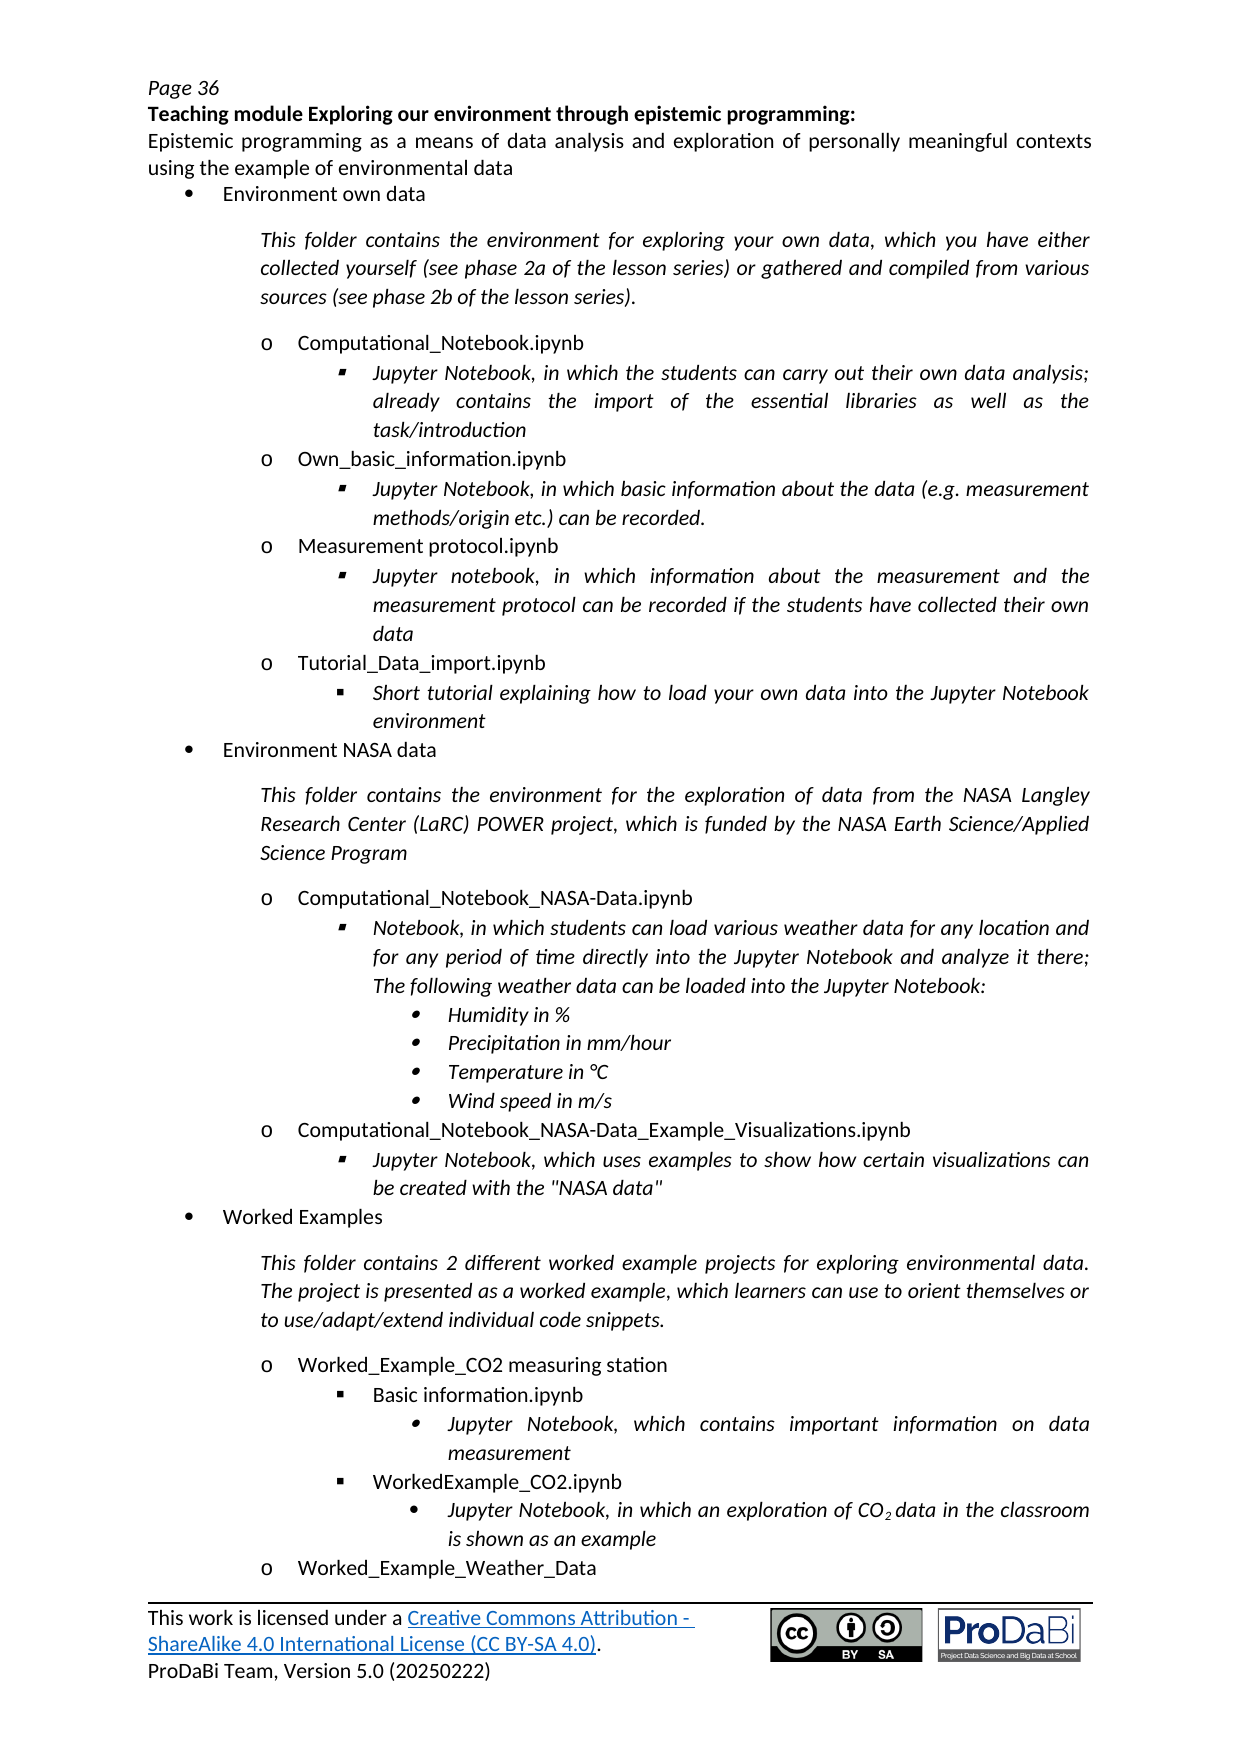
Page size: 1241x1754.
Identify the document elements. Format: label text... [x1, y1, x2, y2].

list Computational_Notebook_NASA-Data_Example_Visualizations.ipynb [260, 1116, 1093, 1144]
list Short tutorial explaining how to load your own data into the Jupyter Notebook environment [335, 679, 1093, 734]
text This folder contains 2 different worked example projects for exploring environmental data. The project is presented as a worked example, which learners can use to orient themselves or to use/adapt/extend individual code snippets. [260, 1249, 1093, 1333]
list Precipitation in mm/hour [410, 1029, 1093, 1056]
list Temperature in °C [410, 1058, 1093, 1085]
list Notebook, in which students can load various weather data for any location and for any period of time directly into the Jupyter Notebook and analyze it there; The following weather data can be loaded into the Jupyter Notebook: [335, 914, 1093, 999]
list Basic information.ipynb [335, 1382, 1093, 1408]
list Worked_Example_CO2 measuring station [260, 1352, 1093, 1379]
list Jupyter Notebook, in which an exploration of CO2 data in the classroom is shown as an example [410, 1497, 1093, 1552]
text This folder contains the environment for the exploration of data from the NASA Langley Research Center (LaRC) POWER project, which is funded by the NASA Earth Science/Applied Science Program [260, 782, 1093, 866]
list Computational_Notebook_NASA-Data.ipynb [260, 884, 1093, 912]
list Worked_Example_Weather_Data [260, 1554, 1093, 1582]
list Environment own data [185, 180, 1093, 207]
picture [937, 1608, 1081, 1662]
list Jupyter Notebook, which contains important information on data measurement [410, 1410, 1093, 1466]
list Worked Examples [185, 1203, 1093, 1230]
list Computational_Notebook.ipynb [260, 329, 1093, 357]
text This folder contains the environment for exploring your own data, which you have either collected yourself (see phase 2a of the lesson series) or gathered and compiled from various sources (see phase 2b of the lesson series). [260, 226, 1093, 310]
list Wind speed in m/s [410, 1087, 1093, 1114]
list Humidity in % [410, 1001, 1093, 1027]
list Tutorial_Data_import.ipynb [260, 649, 1093, 677]
list Jupyter notebook, in which information about the measurement and the measurement protocol can be recorded if the students have collected their own data [335, 562, 1093, 647]
list Jupyter Notebook, in which the students can carry out their own data analysis; already contains the import of the essential libraries as well as the task/introduction [335, 359, 1093, 443]
list WorkedExample_CO2.ipynb [335, 1468, 1093, 1494]
list Jupyter Notebook, which uses examples to show how certain visualizations can be created with the "NASA data" [335, 1146, 1093, 1201]
list Environment NASA data [185, 736, 1093, 763]
list Jupyter Notebook, in which basic information about the data (e.g. measurement methods/origin etc.) can be recorded. [335, 475, 1093, 530]
list Own_basic_information.ipynb [260, 445, 1093, 473]
list Measurement protocol.ipynb [260, 532, 1093, 560]
picture [770, 1608, 923, 1662]
